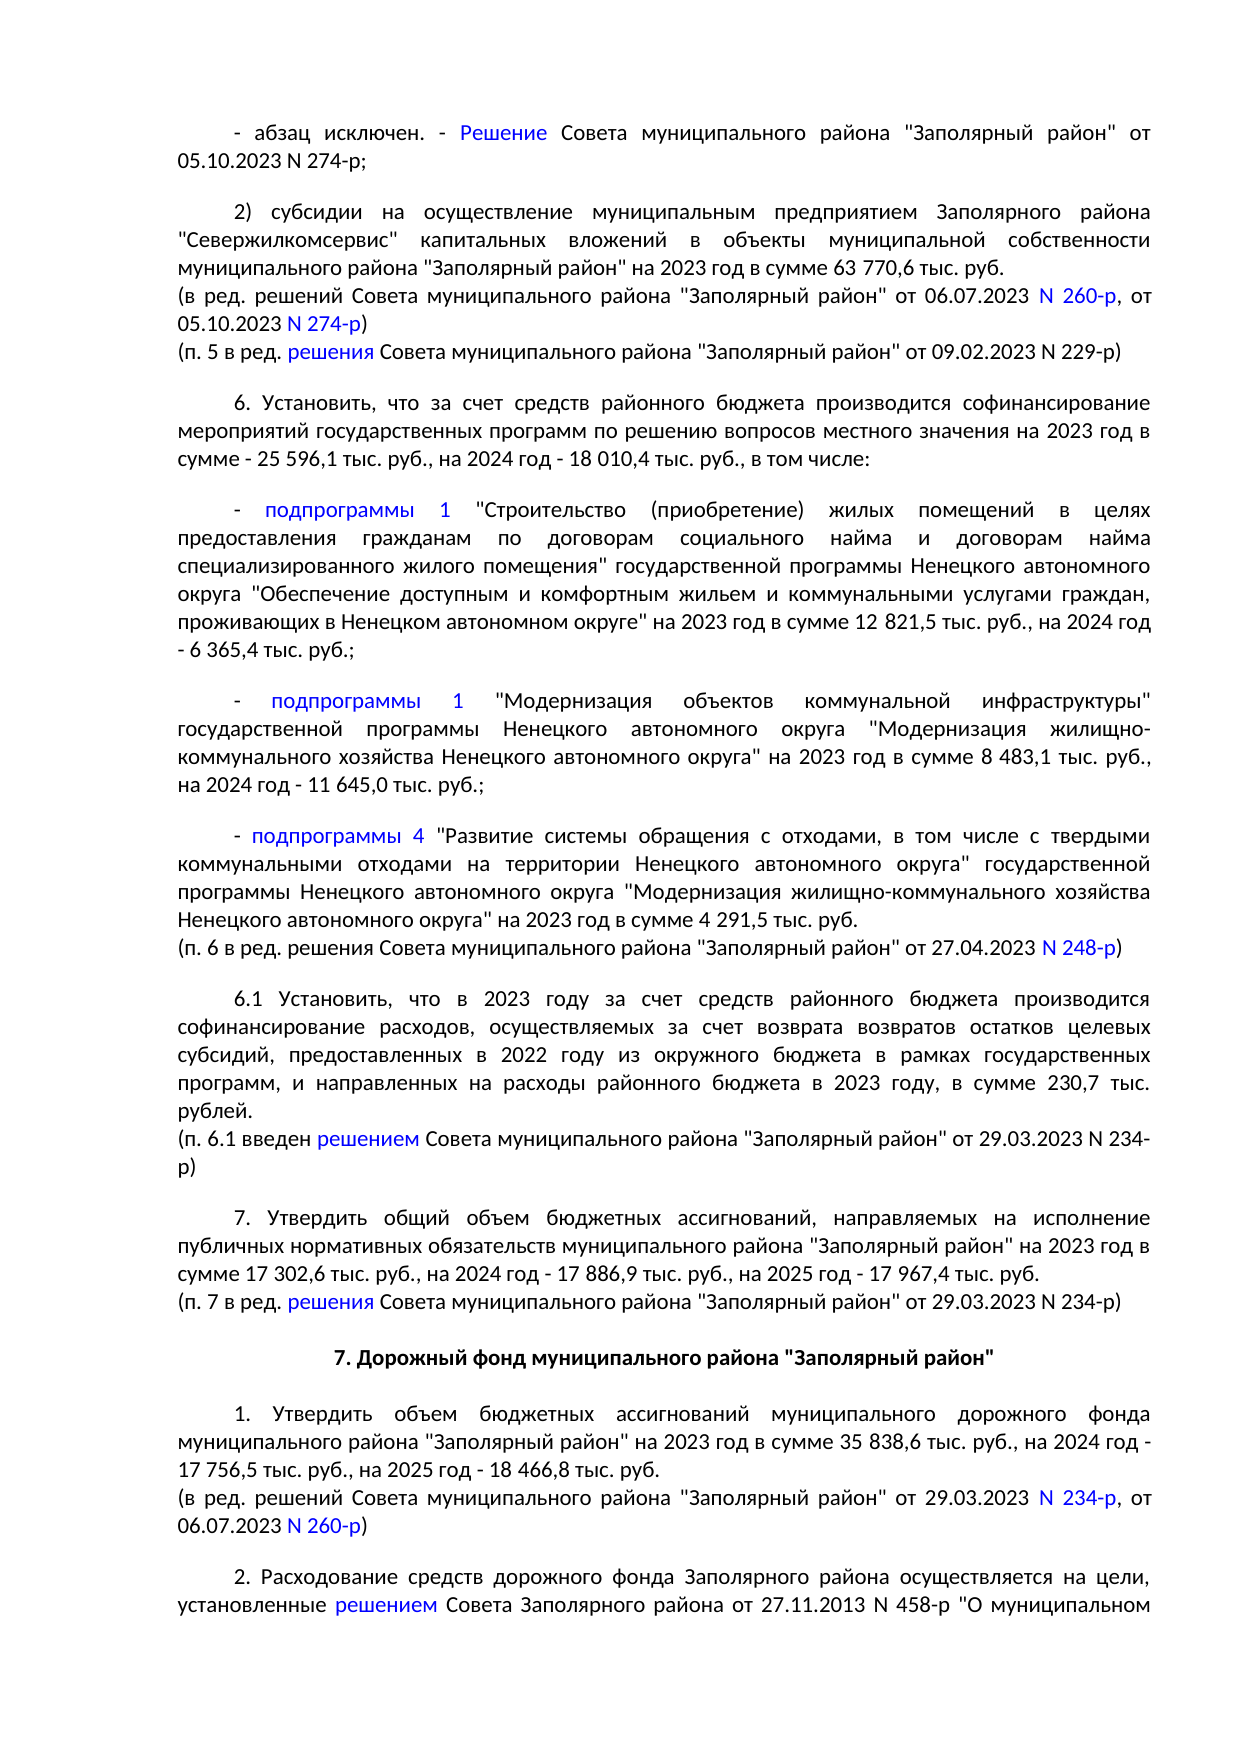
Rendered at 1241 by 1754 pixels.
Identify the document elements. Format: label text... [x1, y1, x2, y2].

title 7. Дорожный фонд муниципального района "Заполярный район" [177, 1343, 1152, 1371]
text (п. 6.1 введен решением Совета муниципального района "Заполярный район" от 29.03.2023 N 234-р) [177, 1124, 1152, 1180]
text 6.1 Установить, что в 2023 году за счет средств районного бюджета производится софинансирование расходов, осуществляемых за счет возврата возвратов остатков целевых субсидий, предоставленных в 2022 году из окружного бюджета в рамках государственных программ, и направленных на расходы районного бюджета в 2023 году, в сумме 230,7 тыс. рублей. [177, 984, 1152, 1124]
text (п. 6 в ред. решения Совета муниципального района "Заполярный район" от 27.04.2023 N 248-р) [177, 933, 1152, 961]
text - подпрограммы 1 "Строительство (приобретение) жилых помещений в целях предоставления гражданам по договорам социального найма и договорам найма специализированного жилого помещения" государственной программы Ненецкого автономного округа "Обеспечение доступным и комфортным жильем и коммунальными услугами граждан, проживающих в Ненецком автономном округе" на 2023 год в сумме 12 821,5 тыс. руб., на 2024 год - 6 365,4 тыс. руб.; [177, 495, 1152, 663]
text 7. Утвердить общий объем бюджетных ассигнований, направляемых на исполнение публичных нормативных обязательств муниципального района "Заполярный район" на 2023 год в сумме 17 302,6 тыс. руб., на 2024 год - 17 886,9 тыс. руб., на 2025 год - 17 967,4 тыс. руб. [177, 1203, 1152, 1287]
text (в ред. решений Совета муниципального района "Заполярный район" от 06.07.2023 N 260-р, от 05.10.2023 N 274-р) [177, 281, 1152, 337]
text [177, 1562, 1152, 1618]
text 1. Утвердить объем бюджетных ассигнований муниципального дорожного фонда муниципального района "Заполярный район" на 2023 год в сумме 35 838,6 тыс. руб., на 2024 год - 17 756,5 тыс. руб., на 2025 год - 18 466,8 тыс. руб. [177, 1399, 1152, 1483]
text - подпрограммы 1 "Модернизация объектов коммунальной инфраструктуры" государственной программы Ненецкого автономного округа "Модернизация жилищно-коммунального хозяйства Ненецкого автономного округа" на 2023 год в сумме 8 483,1 тыс. руб., на 2024 год - 11 645,0 тыс. руб.; [177, 686, 1152, 798]
text (п. 5 в ред. решения Совета муниципального района "Заполярный район" от 09.02.2023 N 229-р) [177, 337, 1152, 365]
text 2) субсидии на осуществление муниципальным предприятием Заполярного района "Севержилкомсервис" капитальных вложений в объекты муниципальной собственности муниципального района "Заполярный район" на 2023 год в сумме 63 770,6 тыс. руб. [177, 197, 1152, 281]
text 6. Установить, что за счет средств районного бюджета производится софинансирование мероприятий государственных программ по решению вопросов местного значения на 2023 год в сумме - 25 596,1 тыс. руб., на 2024 год - 18 010,4 тыс. руб., в том числе: [177, 388, 1152, 472]
text - абзац исключен. - Решение Совета муниципального района "Заполярный район" от 05.10.2023 N 274-р; [177, 118, 1152, 174]
text - подпрограммы 4 "Развитие системы обращения с отходами, в том числе с твердыми коммунальными отходами на территории Ненецкого автономного округа" государственной программы Ненецкого автономного округа "Модернизация жилищно-коммунального хозяйства Ненецкого автономного округа" на 2023 год в сумме 4 291,5 тыс. руб. [177, 821, 1152, 933]
text (п. 7 в ред. решения Совета муниципального района "Заполярный район" от 29.03.2023 N 234-р) [177, 1287, 1152, 1315]
text (в ред. решений Совета муниципального района "Заполярный район" от 29.03.2023 N 234-р, от 06.07.2023 N 260-р) [177, 1483, 1152, 1539]
